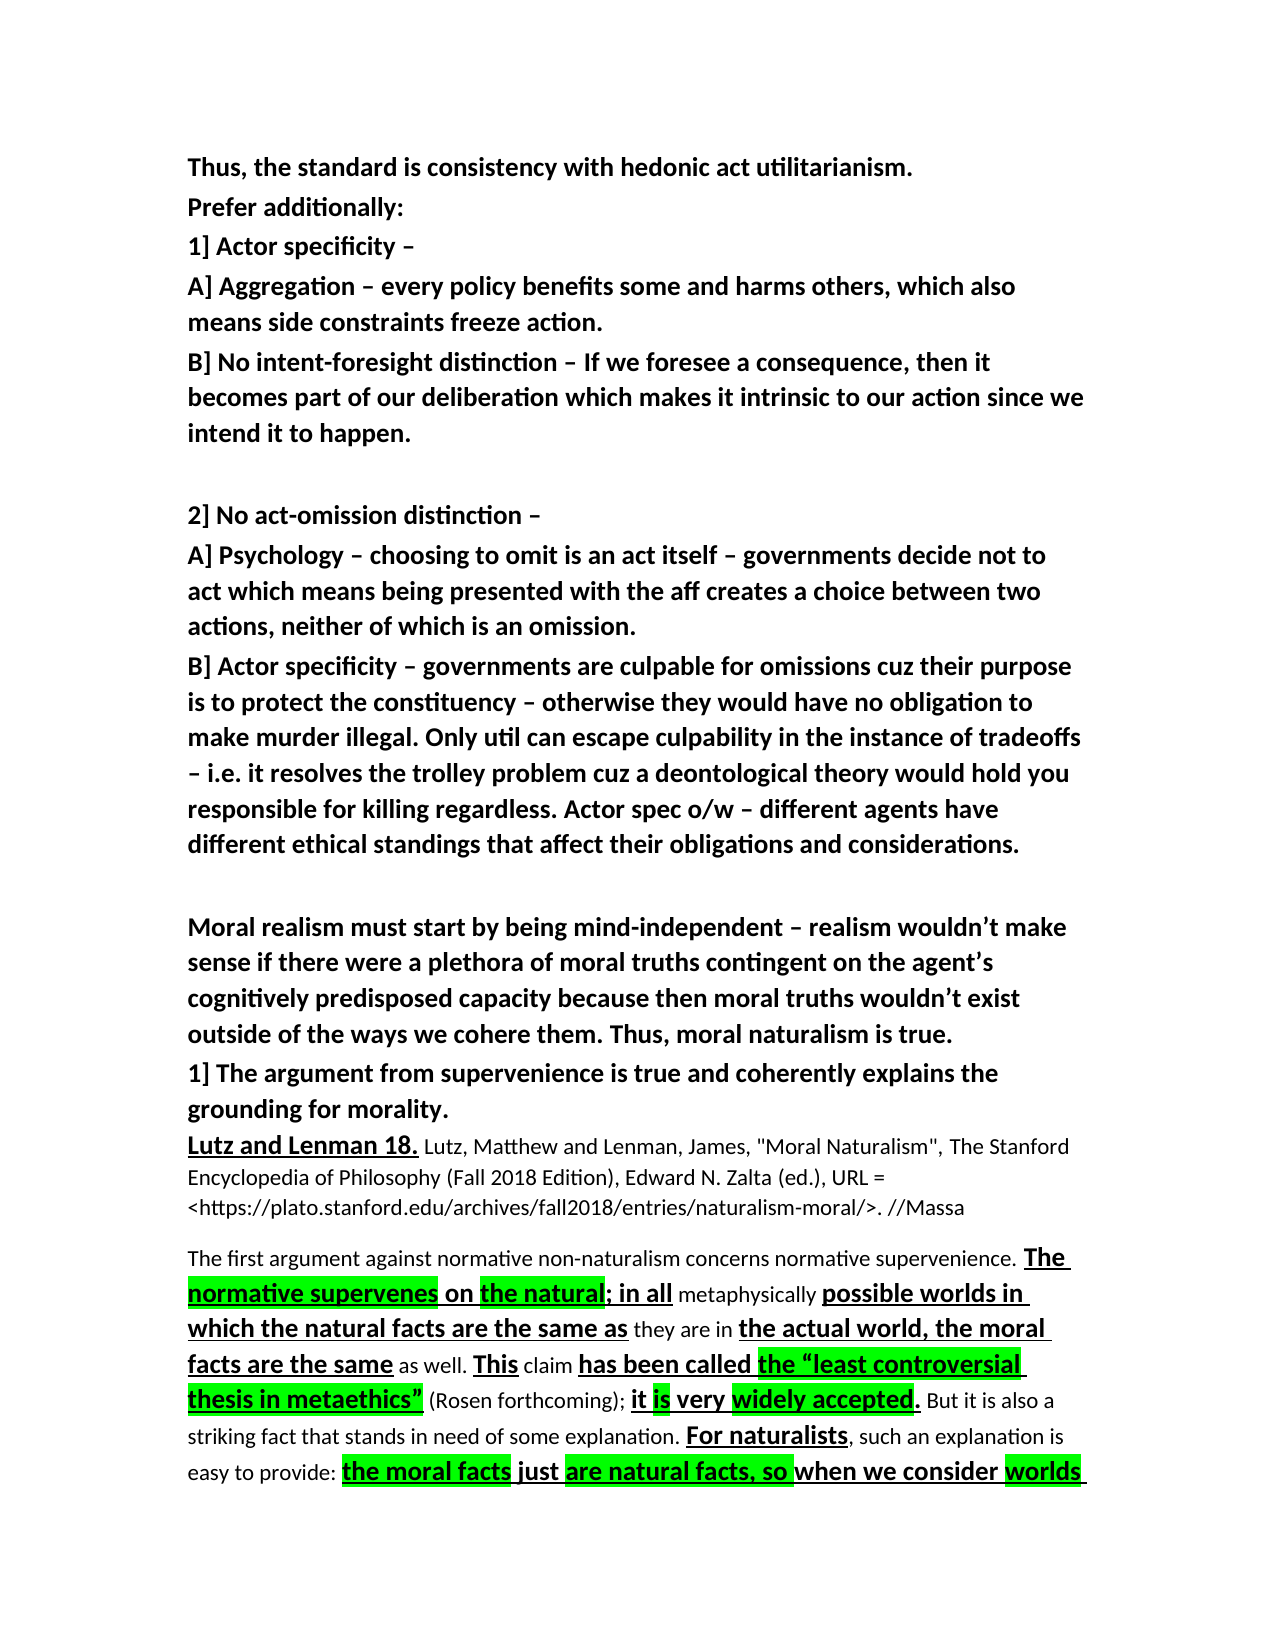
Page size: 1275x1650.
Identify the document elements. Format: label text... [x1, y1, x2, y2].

subtitle 2] No act-omission distinction – [187, 498, 1087, 532]
subtitle A] Psychology – choosing to omit is an act itself – governments decide not to act which means being presented with the aff creates a choice between two actions, neither of which is an omission. [187, 538, 1087, 643]
subtitle Prefer additionally: [187, 190, 1087, 223]
subtitle Thus, the standard is consistency with hedonic act utilitarianism. [187, 150, 1087, 183]
subtitle 1] Actor specificity – [187, 229, 1087, 263]
text Lutz and Lenman 18. Lutz, Matthew and Lenman, James, "Moral Naturalism", The Stanford Encyclopedia of Philosophy (Fall 2018 Edition), Edward N. Zalta (ed.), URL = <https://plato.stanford.edu/archives/fall2018/entries/naturalism-moral/>. //Massa [187, 1128, 1087, 1221]
subtitle Moral realism must start by being mind-independent – realism wouldn’t make sense if there were a plethora of moral truths contingent on the agent’s cognitively predisposed capacity because then moral truths wouldn’t exist outside of the ways we cohere them. Thus, moral naturalism is true. [187, 910, 1087, 1050]
subtitle 1] The argument from supervenience is true and coherently explains the grounding for morality. [187, 1057, 1087, 1125]
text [187, 1240, 1087, 1487]
subtitle A] Aggregation – every policy benefits some and harms others, which also means side constraints freeze action. [187, 269, 1087, 338]
subtitle B] Actor specificity – governments are culpable for omissions cuz their purpose is to protect the constituency – otherwise they would have no obligation to make murder illegal. Only util can escape culpability in the instance of tradeoffs – i.e. it resolves the trolley problem cuz a deontological theory would hold you responsible for killing regardless. Actor spec o/w – different agents have different ethical standings that affect their obligations and considerations. [187, 649, 1087, 861]
subtitle B] No intent-foresight distinction – If we foresee a consequence, then it becomes part of our deliberation which makes it intrinsic to our action since we intend it to happen. [187, 345, 1087, 449]
